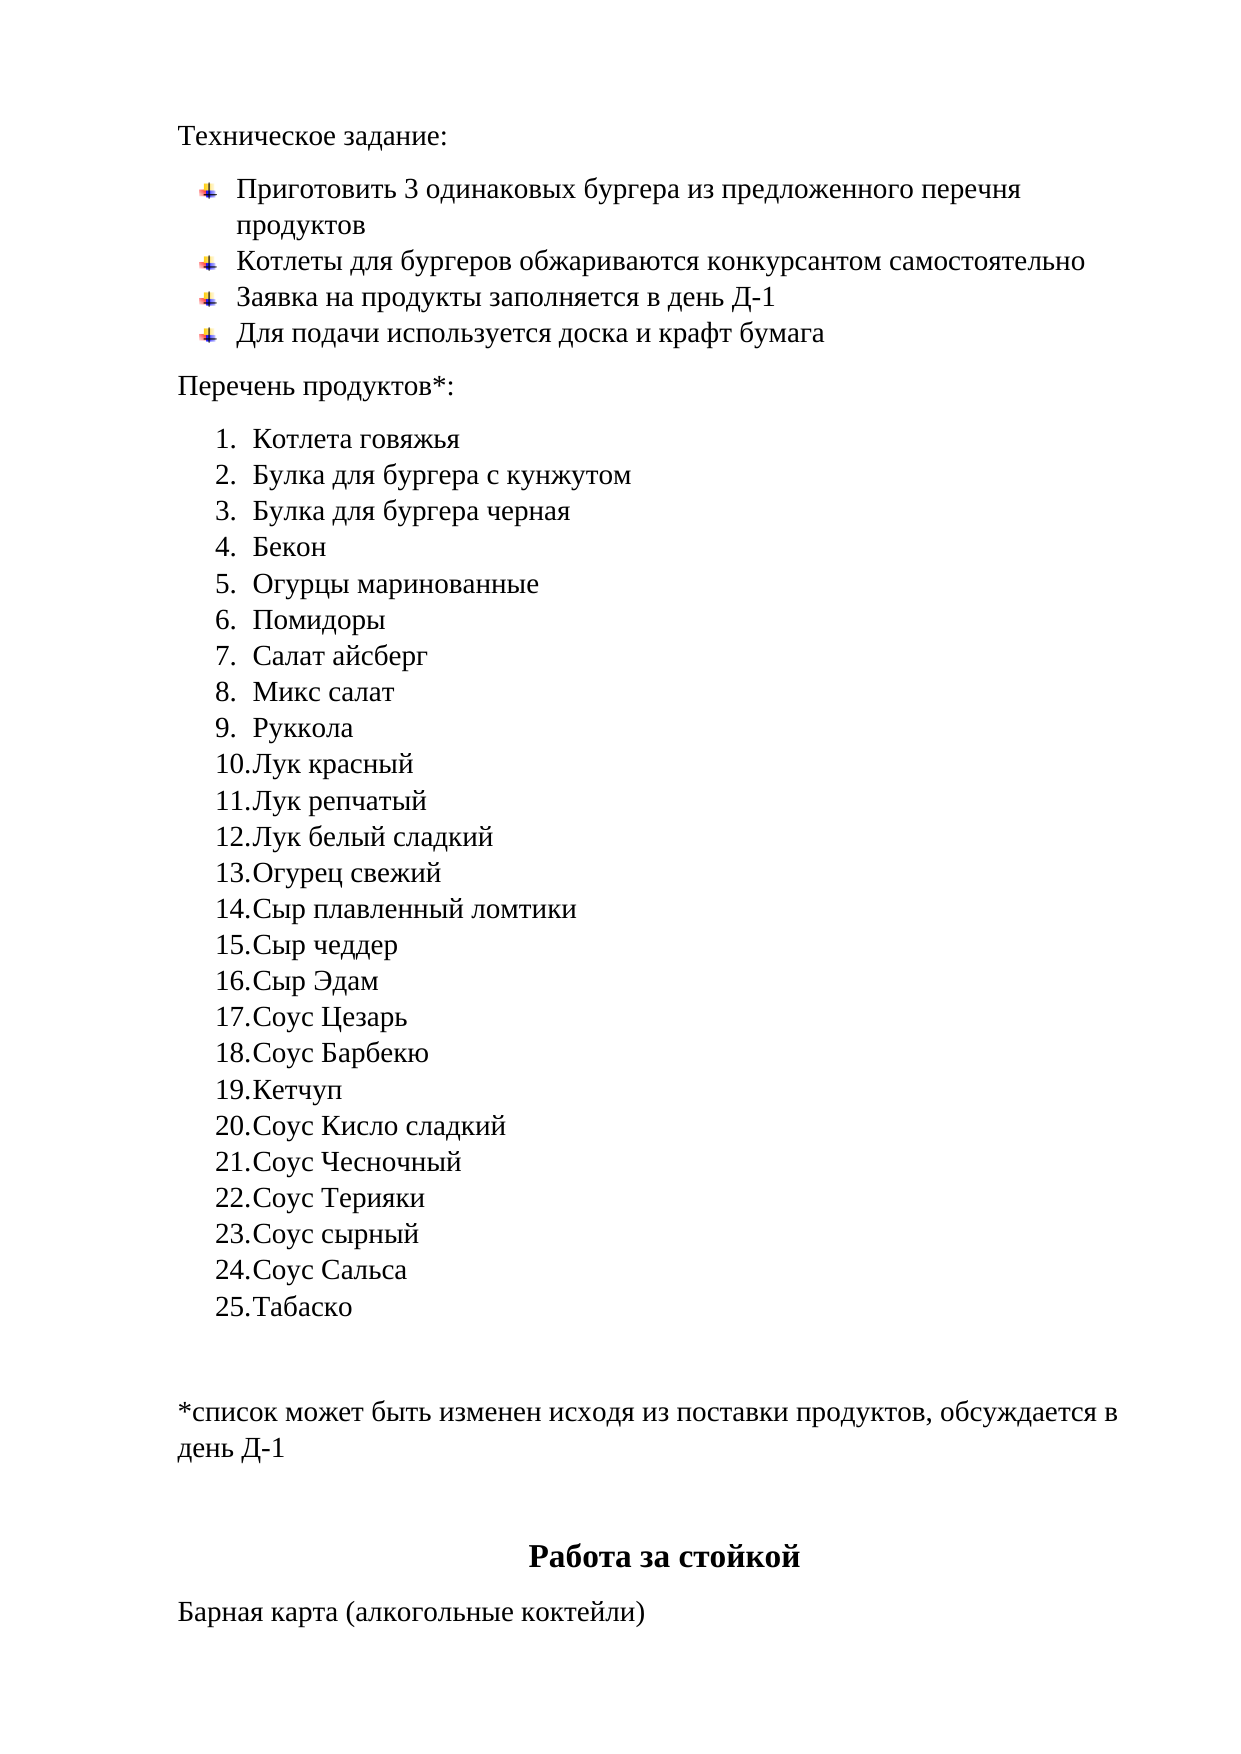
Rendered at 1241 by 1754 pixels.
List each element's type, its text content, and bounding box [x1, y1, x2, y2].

list Котлета говяжья [215, 421, 1152, 455]
text Барная карта (алкогольные коктейли) [177, 1594, 1152, 1628]
picture [199, 290, 217, 307]
list Бекон [215, 529, 1152, 563]
list Булка для бургера черная [215, 493, 1152, 527]
list Кетчуп [215, 1072, 1152, 1105]
list Огурец свежий [215, 855, 1152, 888]
list Соус сырный [215, 1216, 1152, 1250]
list Котлеты для бургеров обжариваются конкурсантом самостоятельно [199, 243, 1152, 277]
list Соус Терияки [215, 1180, 1152, 1214]
list Лук красный [215, 746, 1152, 780]
list Лук белый сладкий [215, 819, 1152, 852]
list Булка для бургера с кунжутом [215, 457, 1152, 491]
text Перечень продуктов*: [177, 368, 1152, 402]
list Сыр Эдам [215, 963, 1152, 997]
list Табаско [215, 1289, 1152, 1322]
list Приготовить 3 одинаковых бургера из предложенного перечня продуктов [199, 171, 1152, 241]
list Микс салат [215, 674, 1152, 708]
list Для подачи используется доска и крафт бумага [199, 316, 1152, 349]
list Сыр чеддер [215, 927, 1152, 961]
text *список может быть изменен исходя из поставки продуктов, обсуждается в день Д-1 [177, 1394, 1152, 1464]
list Лук репчатый [215, 783, 1152, 816]
picture [199, 326, 217, 343]
picture [199, 254, 217, 271]
list Огурцы маринованные [215, 566, 1152, 599]
list Соус Цезарь [215, 999, 1152, 1033]
text Техническое задание: [177, 118, 1152, 152]
text Работа за стойкой [177, 1536, 1152, 1574]
list Руккола [215, 710, 1152, 744]
list Соус Кисло сладкий [215, 1108, 1152, 1141]
list Соус Барбекю [215, 1036, 1152, 1069]
list Салат айсберг [215, 638, 1152, 672]
list Заявка на продукты заполняется в день Д-1 [199, 279, 1152, 313]
list Соус Сальса [215, 1252, 1152, 1286]
list Соус Чесночный [215, 1144, 1152, 1178]
picture [199, 181, 217, 199]
list Сыр плавленный ломтики [215, 891, 1152, 924]
list Помидоры [215, 602, 1152, 635]
